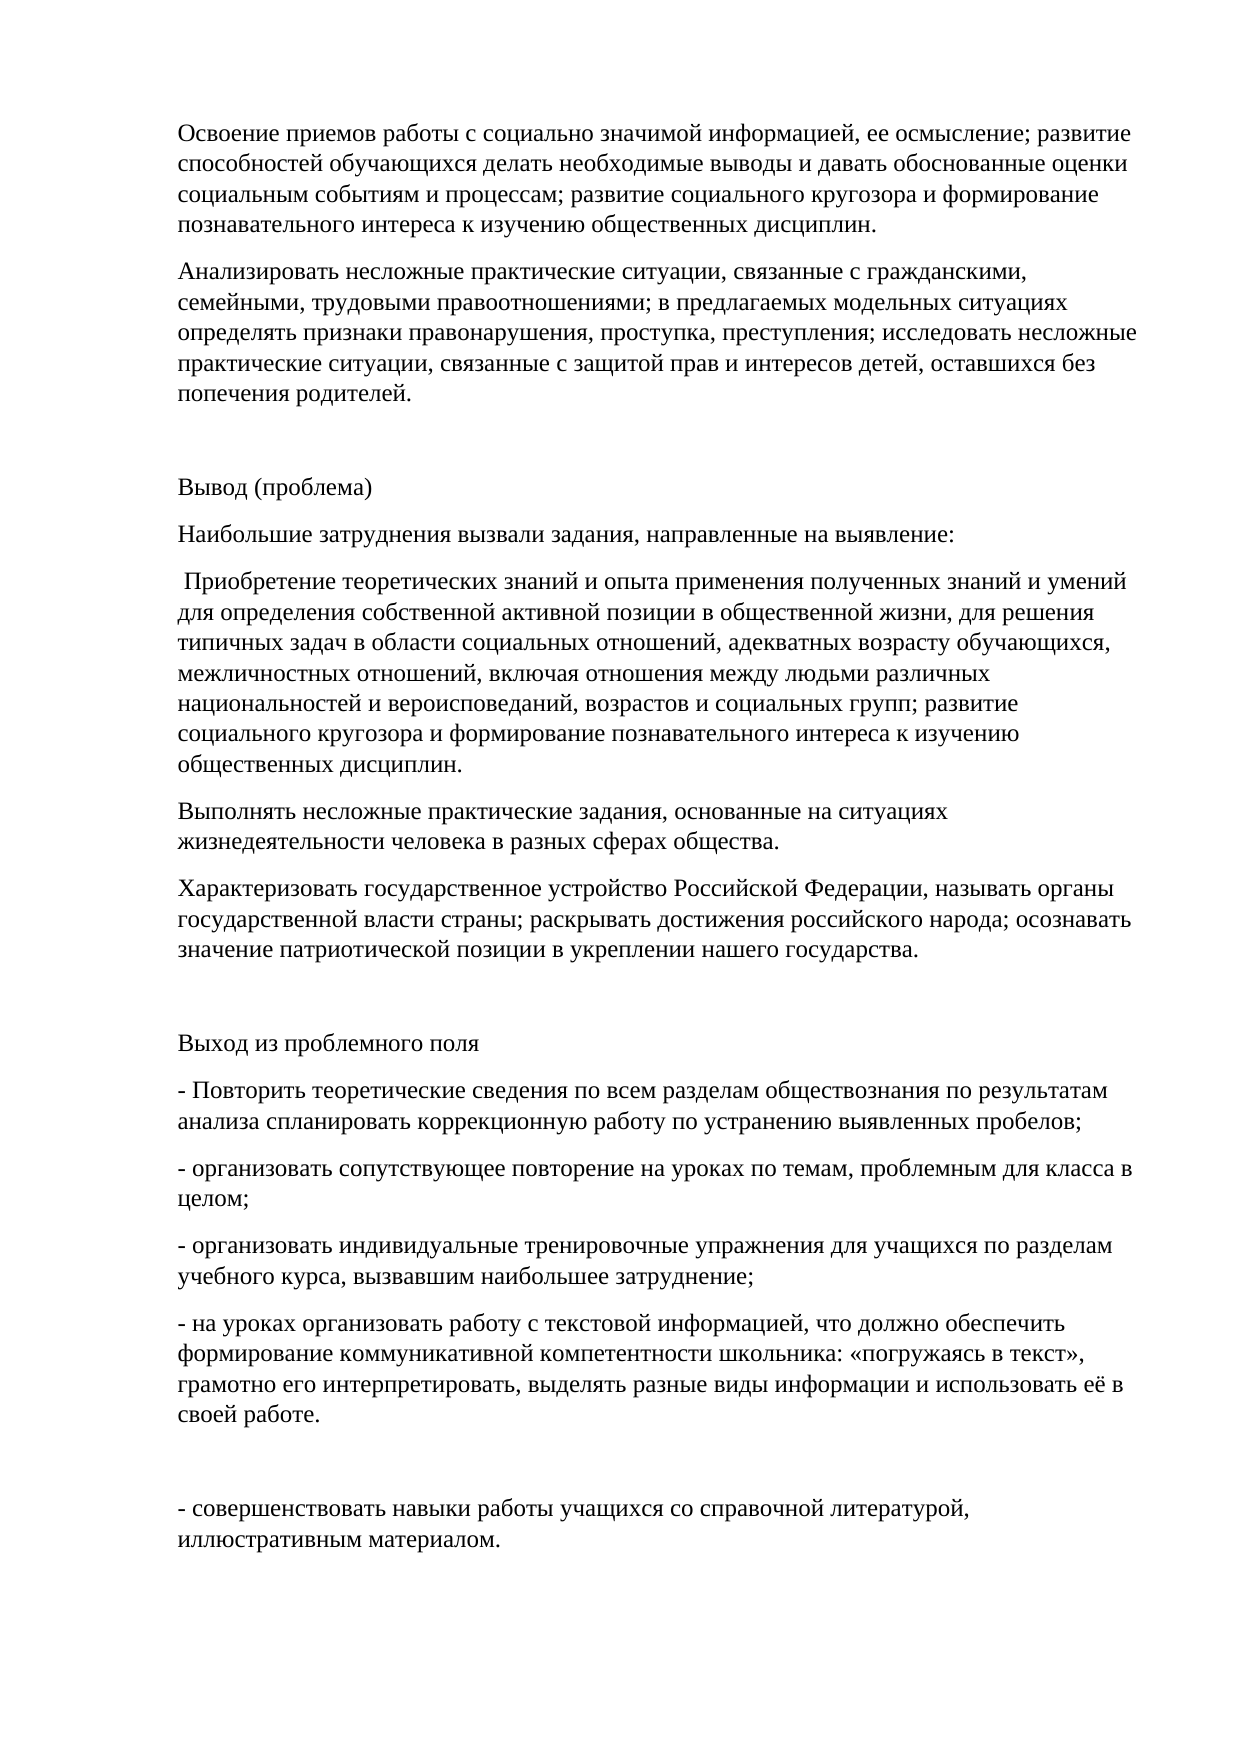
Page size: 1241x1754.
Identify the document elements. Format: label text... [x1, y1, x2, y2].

text - совершенствовать навыки работы учащихся со справочной литературой, иллюстративным материалом. [177, 1493, 1152, 1553]
text - на уроках организовать работу с текстовой информацией, что должно обеспечить формирование коммуникативной компетентности школьника: «погружаясь в текст», грамотно его интерпретировать, выделять разные виды информации и использовать её в своей работе. [177, 1308, 1152, 1428]
text Выход из проблемного поля [177, 1028, 1152, 1057]
text Наибольшие затруднения вызвали задания, направленные на выявление: [177, 519, 1152, 548]
text - организовать индивидуальные тренировочные упражнения для учащихся по разделам учебного курса, вызвавшим наибольшее затруднение; [177, 1231, 1152, 1290]
text Освоение приемов работы с социально значимой информацией, ее осмысление; развитие способностей обучающихся делать необходимые выводы и давать обоснованные оценки социальным событиям и процессам; развитие социального кругозора и формирование познавательного интереса к изучению общественных дисциплин. [177, 118, 1152, 238]
text Анализировать несложные практические ситуации, связанные с гражданскими, семейными, трудовыми правоотношениями; в предлагаемых модельных ситуациях определять признаки правонарушения, проступка, преступления; исследовать несложные практические ситуации, связанные с защитой прав и интересов детей, оставшихся без попечения родителей. [177, 256, 1152, 407]
text Приобретение теоретических знаний и опыта применения полученных знаний и умений для определения собственной активной позиции в общественной жизни, для решения типичных задач в области социальных отношений, адекватных возрасту обучающихся, межличностных отношений, включая отношения между людьми различных национальностей и вероисповеданий, возрастов и социальных групп; развитие социального кругозора и формирование познавательного интереса к изучению общественных дисциплин. [177, 566, 1152, 778]
text - организовать сопутствующее повторение на уроках по темам, проблемным для класса в целом; [177, 1153, 1152, 1212]
text Вывод (проблема) [177, 472, 1152, 501]
text Выполнять несложные практические задания, основанные на ситуациях жизнедеятельности человека в разных сферах общества. [177, 796, 1152, 855]
text Характеризовать государственное устройство Российской Федерации, называть органы государственной власти страны; раскрывать достижения российского народа; осознавать значение патриотической позиции в укреплении нашего государства. [177, 873, 1152, 963]
text - Повторить теоретические сведения по всем разделам обществознания по результатам анализа спланировать коррекционную работу по устранению выявленных пробелов; [177, 1076, 1152, 1135]
